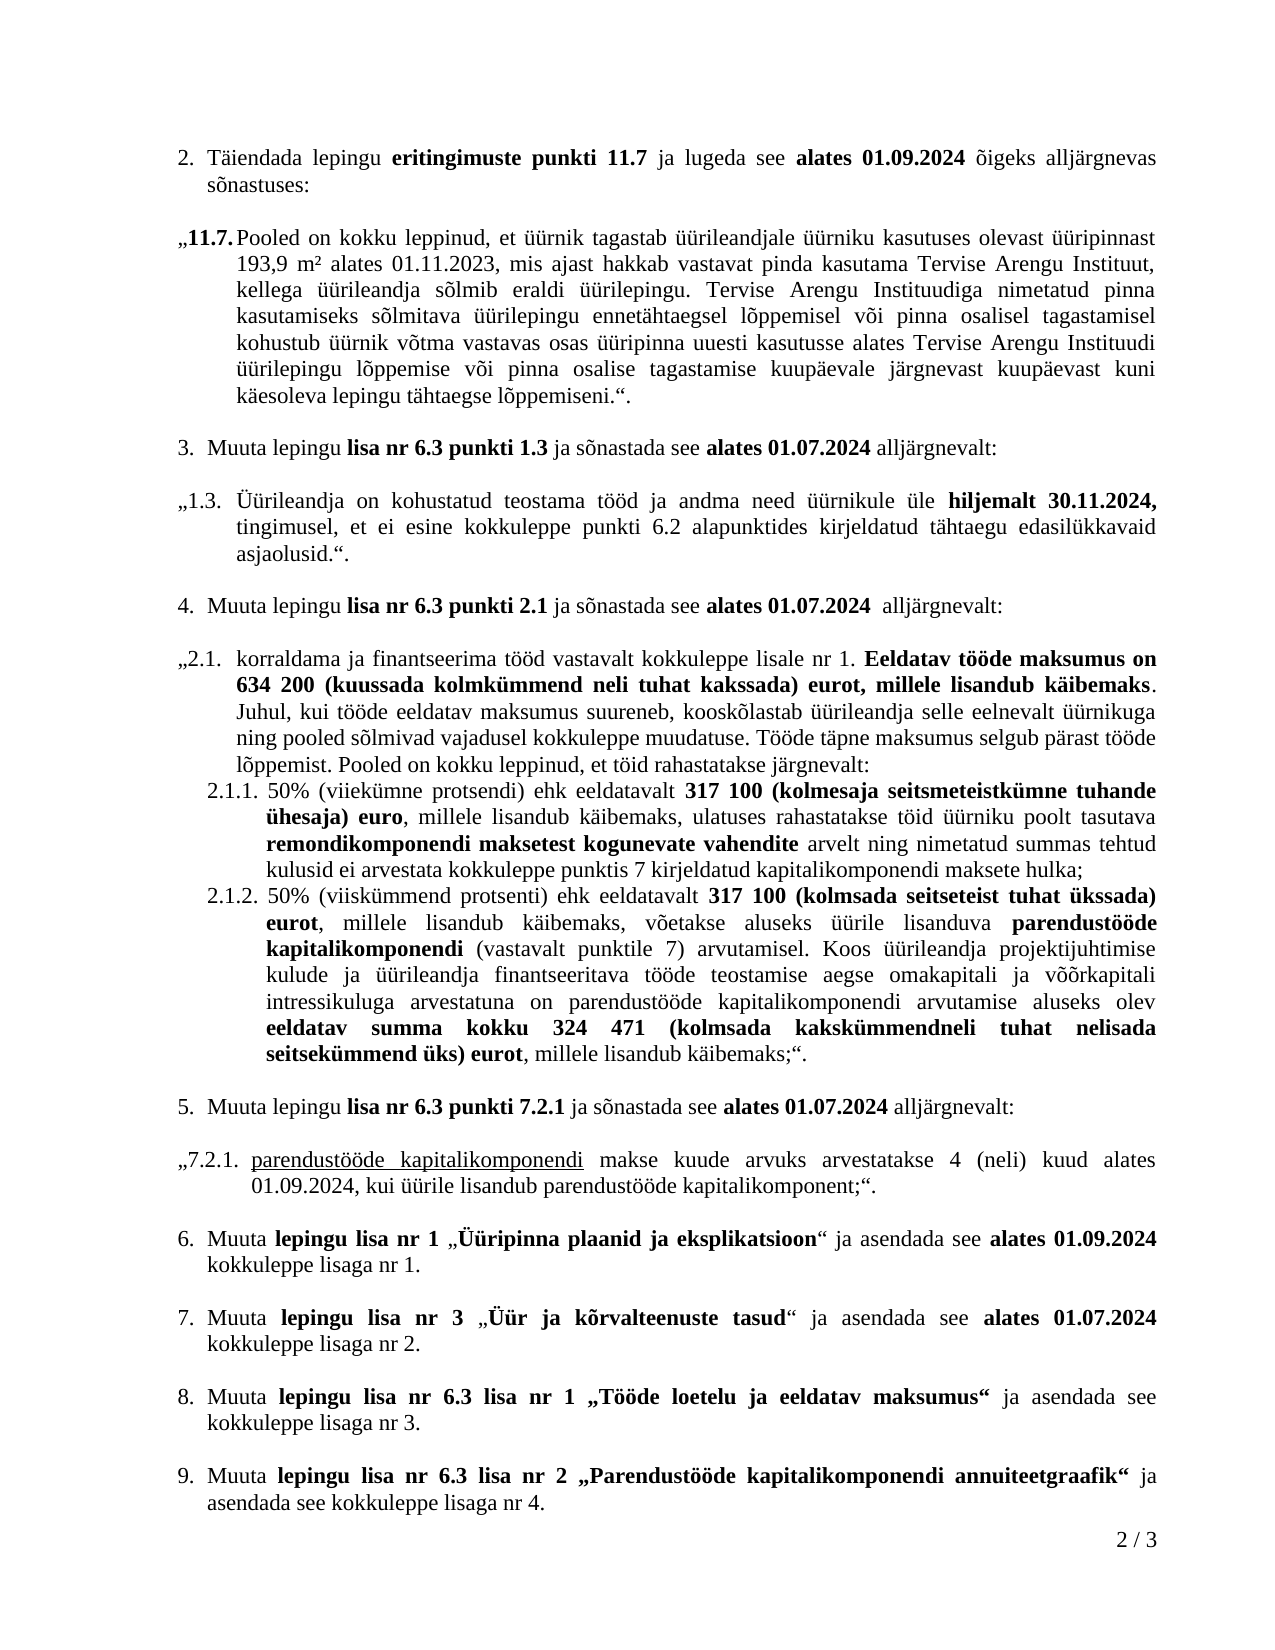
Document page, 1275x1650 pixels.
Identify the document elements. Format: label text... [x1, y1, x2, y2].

list „7.2.1. parendustööde kapitalikomponendi makse kuude arvuks arvestatakse 4 (neli) kuud alates 01.09.2024, kui üürile lisandub parendustööde kapitalikomponent;“. [177, 1146, 1157, 1199]
list Muuta lepingu lisa nr 6.3 punkti 1.3 ja sõnastada see alates 01.07.2024 alljärgnevalt: [177, 434, 1157, 461]
list „1.3. Üürileandja on kohustatud teostama tööd ja andma need üürnikule üle hiljemalt 30.11.2024, tingimusel, et ei esine kokkuleppe punkti 6.2 alapunktides kirjeldatud tähtaegu edasilükkavaid asjaolusid.“. [177, 487, 1157, 566]
list Muuta lepingu lisa nr 1 „Üüripinna plaanid ja eksplikatsioon“ ja asendada see alates 01.09.2024 kokkuleppe lisaga nr 1. [177, 1225, 1157, 1278]
list Täiendada lepingu eritingimuste punkti 11.7 ja lugeda see alates 01.09.2024 õigeks alljärgnevas sõnastuses: [177, 144, 1157, 197]
list Muuta lepingu lisa nr 6.3 punkti 2.1 ja sõnastada see alates 01.07.2024 alljärgnevalt: [177, 592, 1157, 619]
list „2.1. korraldama ja finantseerima tööd vastavalt kokkuleppe lisale nr 1. Eeldatav tööde maksumus on 634 200 (kuussada kolmkümmend neli tuhat kakssada) eurot, millele lisandub käibemaks. Juhul, kui tööde eeldatav maksumus suureneb, kooskõlastab üürileandja selle eelnevalt üürnikuga ning pooled sõlmivad vajadusel kokkuleppe muudatuse. Tööde täpne maksumus selgub pärast tööde lõppemist. Pooled on kokku leppinud, et töid rahastatakse järgnevalt: [177, 645, 1157, 777]
list Muuta lepingu lisa nr 6.3 lisa nr 1 „Tööde loetelu ja eeldatav maksumus“ ja asendada see kokkuleppe lisaga nr 3. [177, 1383, 1157, 1436]
list Muuta lepingu lisa nr 6.3 punkti 7.2.1 ja sõnastada see alates 01.07.2024 alljärgnevalt: [177, 1093, 1157, 1119]
list 2.1.1. 50% (viiekümne protsendi) ehk eeldatavalt 317 100 (kolmesaja seitsmeteistkümne tuhande ühesaja) euro, millele lisandub käibemaks, ulatuses rahastatakse töid üürniku poolt tasutava remondikomponendi maksetest kogunevate vahendite arvelt ning nimetatud summas tehtud kulusid ei arvestata kokkuleppe punktis 7 kirjeldatud kapitalikomponendi maksete hulka; [207, 777, 1157, 882]
list „11.7. Pooled on kokku leppinud, et üürnik tagastab üürileandjale üürniku kasutuses olevast üüripinnast 193,9 m² alates 01.11.2023, mis ajast hakkab vastavat pinda kasutama Tervise Arengu Instituut, kellega üürileandja sõlmib eraldi üürilepingu. Tervise Arengu Instituudiga nimetatud pinna kasutamiseks sõlmitava üürilepingu ennetähtaegsel lõppemisel või pinna osalisel tagastamisel kohustub üürnik võtma vastavas osas üüripinna uuesti kasutusse alates Tervise Arengu Instituudi üürilepingu lõppemise või pinna osalise tagastamise kuupäevale järgnevast kuupäevast kuni käesoleva lepingu tähtaegse lõppemiseni.“. [177, 223, 1157, 408]
list 2.1.2. 50% (viiskümmend protsenti) ehk eeldatavalt 317 100 (kolmsada seitseteist tuhat ükssada) eurot, millele lisandub käibemaks, võetakse aluseks üürile lisanduva parendustööde kapitalikomponendi (vastavalt punktile 7) arvutamisel. Koos üürileandja projektijuhtimise kulude ja üürileandja finantseeritava tööde teostamise aegse omakapitali ja võõrkapitali intressikuluga arvestatuna on parendustööde kapitalikomponendi arvutamise aluseks olev eeldatav summa kokku 324 471 (kolmsada kakskümmendneli tuhat nelisada seitsekümmend üks) eurot, millele lisandub käibemaks;“. [207, 882, 1157, 1067]
list Muuta lepingu lisa nr 3 „Üür ja kõrvalteenuste tasud“ ja asendada see alates 01.07.2024 kokkuleppe lisaga nr 2. [177, 1304, 1157, 1357]
list Muuta lepingu lisa nr 6.3 lisa nr 2 „Parendustööde kapitalikomponendi annuiteetgraafik“ ja asendada see kokkuleppe lisaga nr 4. [177, 1462, 1157, 1515]
